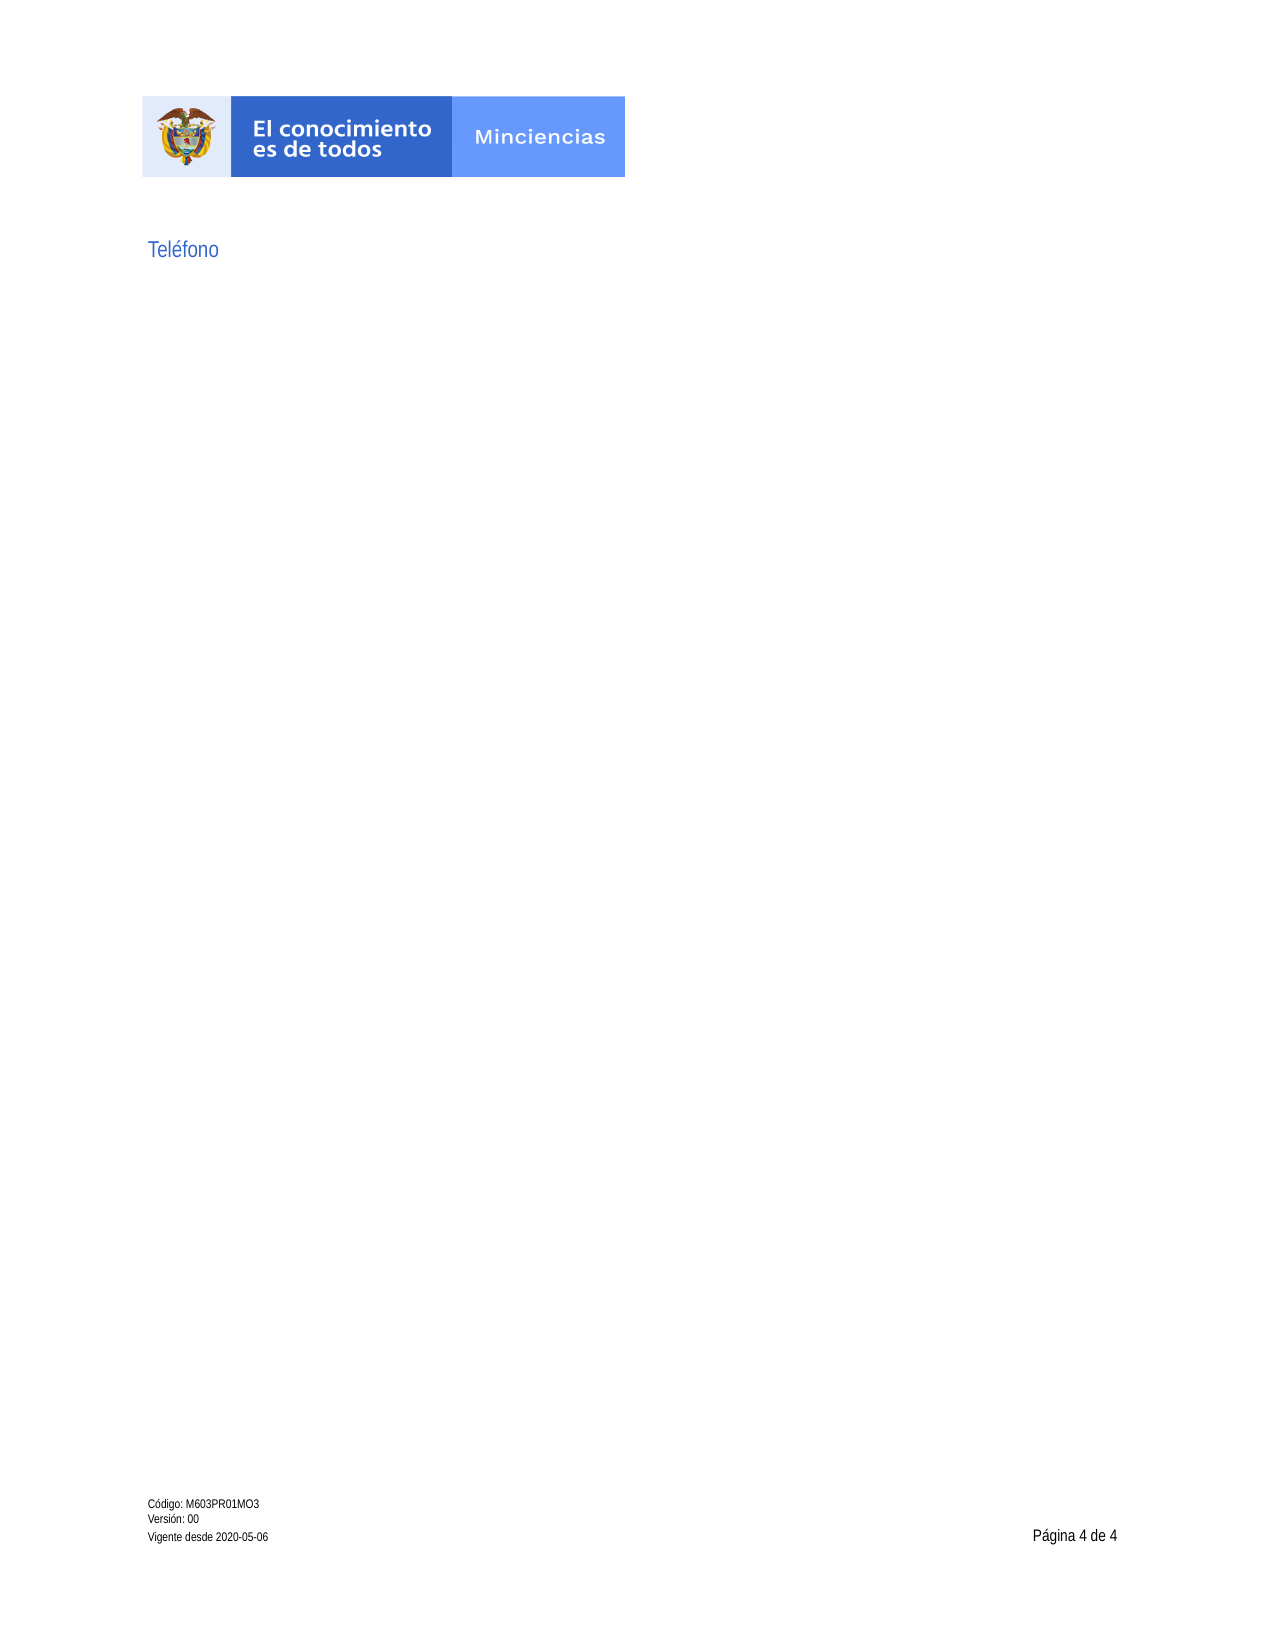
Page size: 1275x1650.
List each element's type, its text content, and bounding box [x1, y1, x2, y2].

picture [142, 96, 625, 177]
list Teléfono [148, 236, 1157, 263]
